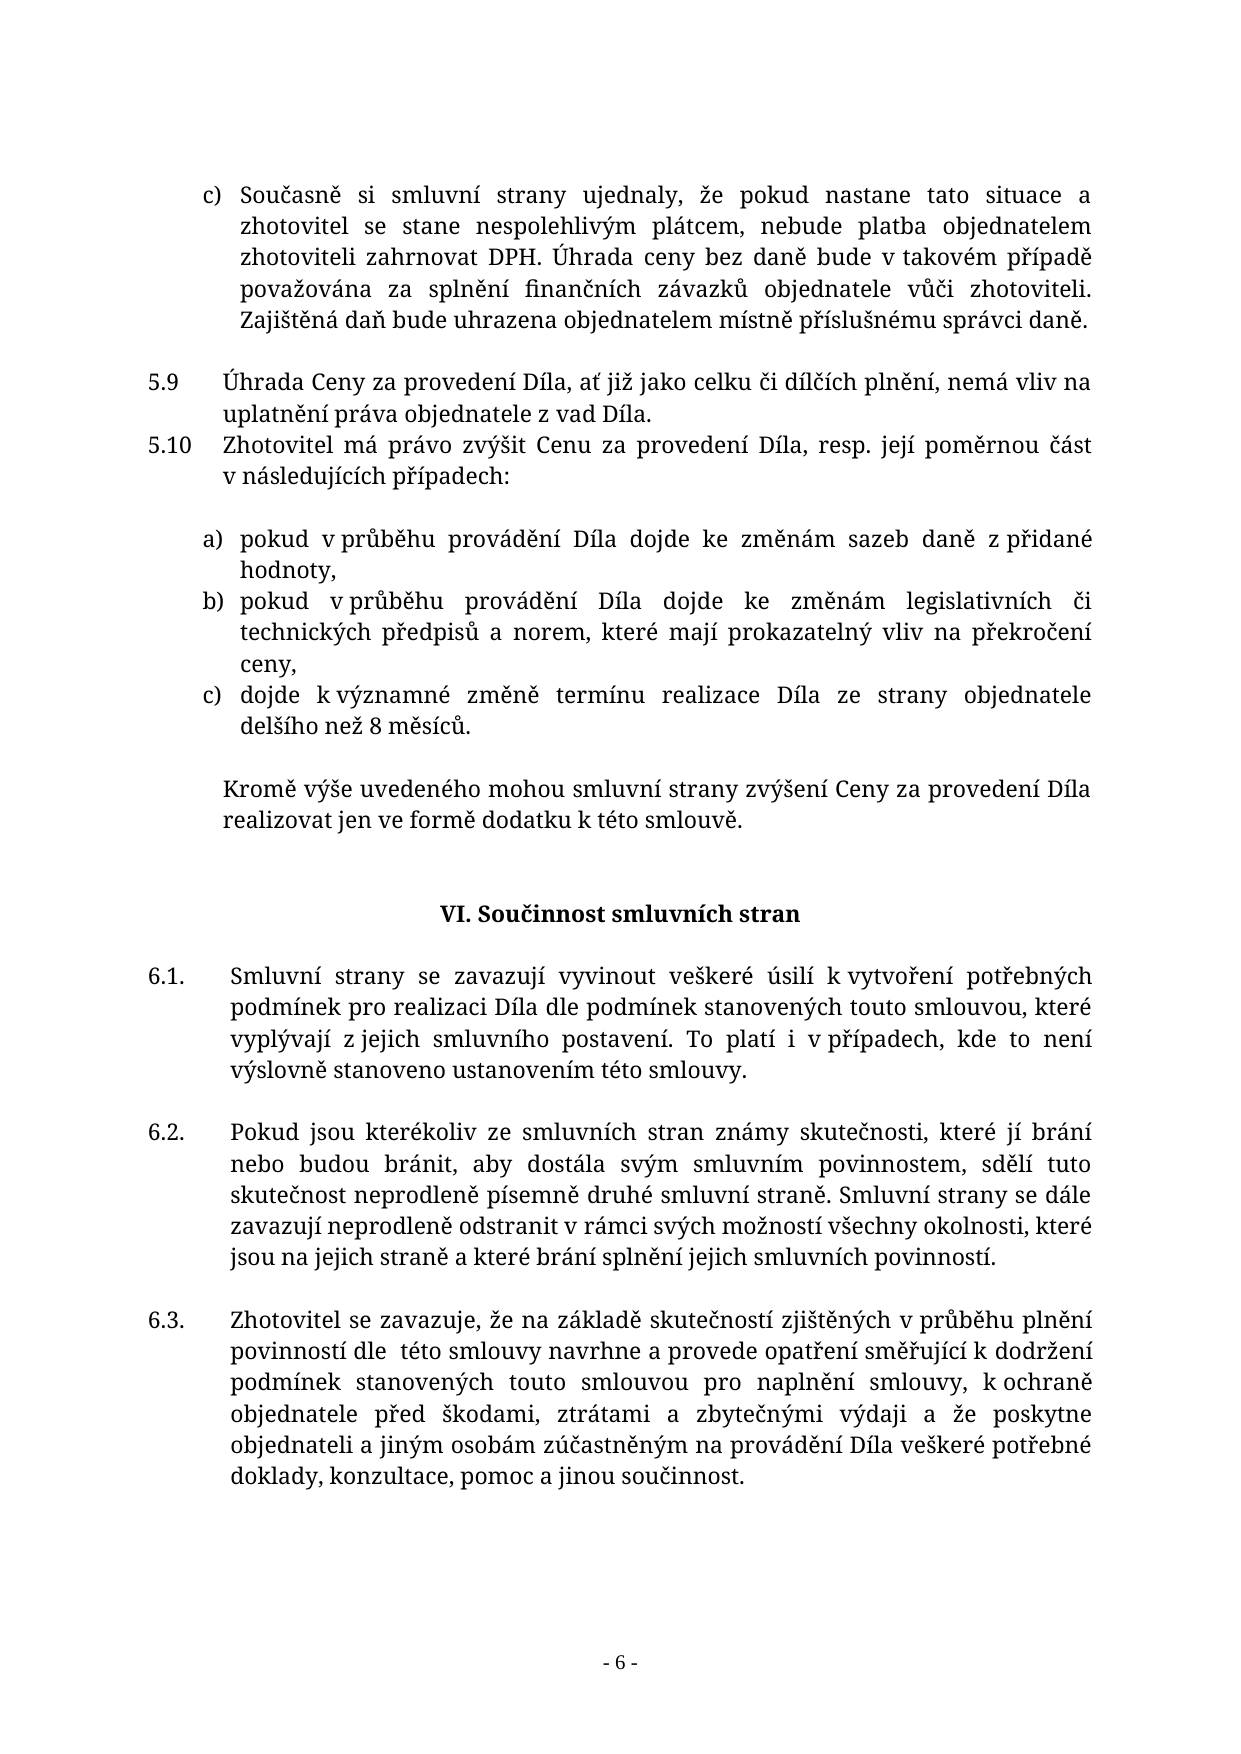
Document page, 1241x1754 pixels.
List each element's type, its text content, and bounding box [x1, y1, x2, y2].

text VI. Součinnost smluvních stran [148, 898, 1093, 929]
list Zhotovitel se zavazuje, že na základě skutečností zjištěných v průběhu plnění povinností dle této smlouvy navrhne a provede opatření směřující k dodržení podmínek stanovených touto smlouvou pro naplnění smlouvy, k ochraně objednatele před škodami, ztrátami a zbytečnými výdaji a že poskytne objednateli a jiným osobám zúčastněným na provádění Díla veškeré potřebné doklady, konzultace, pomoc a jinou součinnost. [148, 1304, 1093, 1491]
list Úhrada Ceny za provedení Díla, ať již jako celku či dílčích plnění, nemá vliv na uplatnění práva objednatele z vad Díla. [148, 366, 1093, 429]
list Současně si smluvní strany ujednaly, že pokud nastane tato situace a zhotovitel se stane nespolehlivým plátcem, nebude platba objednatelem zhotoviteli zahrnovat DPH. Úhrada ceny bez daně bude v takovém případě považována za splnění finančních závazků objednatele vůči zhotoviteli. Zajištěná daň bude uhrazena objednatelem místně příslušnému správci daně. [202, 179, 1093, 335]
list dojde k významné změně termínu realizace Díla ze strany objednatele delšího než 8 měsíců. [202, 679, 1093, 741]
list pokud v průběhu provádění Díla dojde ke změnám sazeb daně z přidané hodnoty, [202, 523, 1093, 585]
list Pokud jsou kterékoliv ze smluvních stran známy skutečnosti, které jí brání nebo budou bránit, aby dostála svým smluvním povinnostem, sdělí tuto skutečnost neprodleně písemně druhé smluvní straně. Smluvní strany se dále zavazují neprodleně odstranit v rámci svých možností všechny okolnosti, které jsou na jejich straně a které brání splnění jejich smluvních povinností. [148, 1116, 1093, 1273]
list Zhotovitel má právo zvýšit Cenu za provedení Díla, resp. její poměrnou část v následujících případech: [148, 429, 1093, 491]
list Smluvní strany se zavazují vyvinout veškeré úsilí k vytvoření potřebných podmínek pro realizaci Díla dle podmínek stanovených touto smlouvou, které vyplývají z jejich smluvního postavení. To platí i v případech, kde to není výslovně stanoveno ustanovením této smlouvy. [148, 960, 1093, 1085]
text Kromě výše uvedeného mohou smluvní strany zvýšení Ceny za provedení Díla realizovat jen ve formě dodatku k této smlouvě. [223, 773, 1093, 835]
list pokud v průběhu provádění Díla dojde ke změnám legislativních či technických předpisů a norem, které mají prokazatelný vliv na překročení ceny, [202, 585, 1093, 679]
